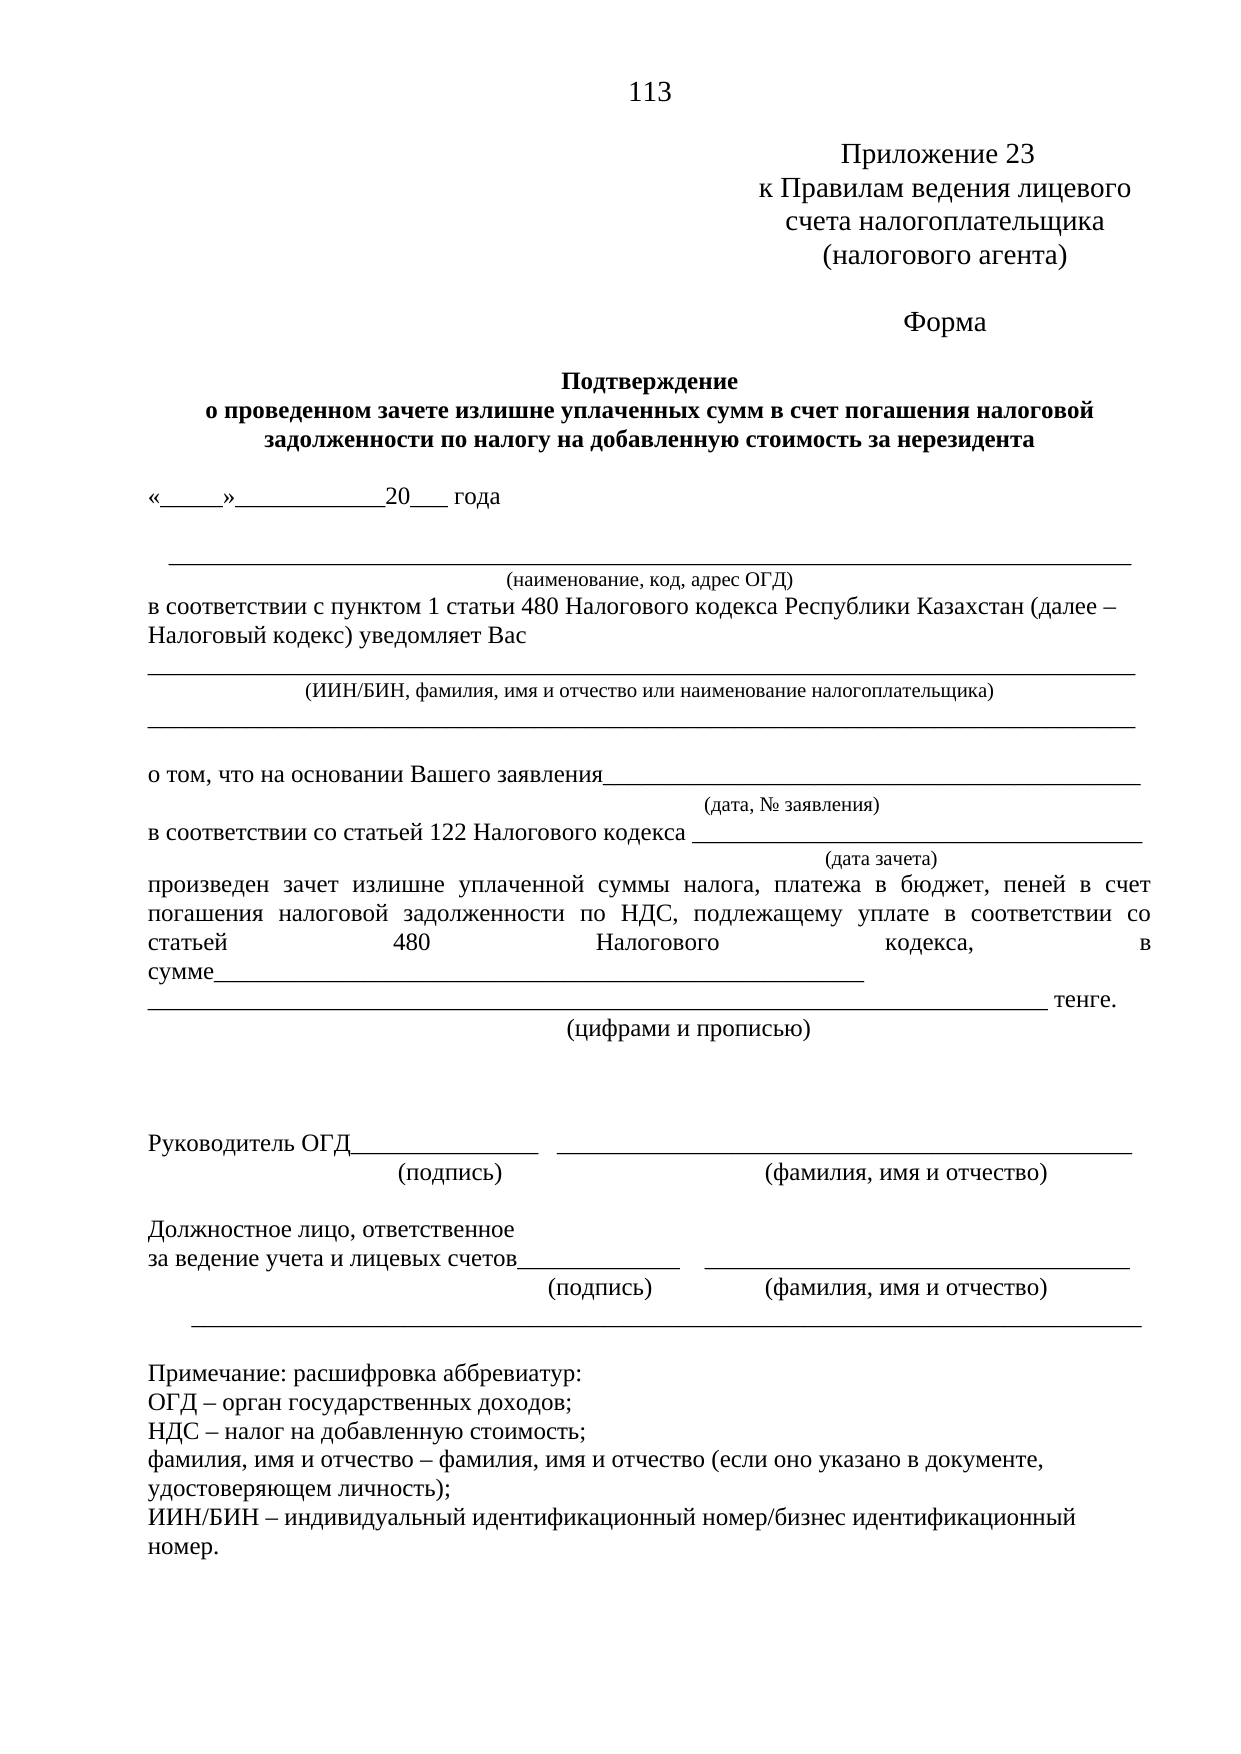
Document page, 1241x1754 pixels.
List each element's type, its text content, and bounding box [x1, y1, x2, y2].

text (дата зачета) [148, 846, 1152, 869]
text (цифрами и прописью) [148, 1013, 1152, 1042]
text «_____»____________20___ года [148, 481, 1152, 510]
text (ИИН/БИН, фамилия, имя и отчество или наименование налогоплательщика) [148, 678, 1152, 702]
text (подпись) (фамилия, имя и отчество) [148, 1272, 1152, 1301]
text Примечание: расшифровка аббревиатур: [148, 1358, 1152, 1387]
text Руководитель ОГД_______________ ______________________________________________ [148, 1128, 1152, 1157]
text о том, что на основании Вашего заявления___________________________________________ (дата, № заявления) [148, 759, 1152, 817]
text ____________________________________________________________________________ [148, 1301, 1152, 1329]
text о проведенном зачете излишне уплаченных сумм в счет погашения налоговой задолженности по налогу на добавленную стоимость за нерезидента [148, 395, 1152, 452]
text Форма [738, 304, 1152, 337]
text к Правилам ведения лицевого счета налогоплательщика (налогового агента) [738, 170, 1152, 270]
text Приложение 23 [148, 136, 1152, 170]
text (наименование, код, адрес ОГД) [148, 567, 1152, 591]
text в соответствии со статьей 122 Налогового кодекса ____________________________________ [148, 817, 1152, 846]
text ОГД – орган государственных доходов; [148, 1387, 1152, 1416]
text Должностное лицо, ответственное [148, 1214, 1152, 1243]
text (подпись) (фамилия, имя и отчество) [148, 1157, 1152, 1186]
text НДС – налог на добавленную стоимость; фамилия, имя и отчество – фамилия, имя и отчество (если оно указано в документе, удостоверяющем личность); ИИН/БИН – индивидуальный идентификационный номер/бизнес идентификационный номер. [148, 1416, 1152, 1559]
text _______________________________________________________________________________ [148, 649, 1152, 678]
text за ведение учета и лицевых счетов_____________ __________________________________ [148, 1243, 1152, 1272]
text Подтверждение [148, 366, 1152, 395]
text в соответствии с пунктом 1 статьи 480 Налогового кодекса Республики Казахстан (далее – Налоговый кодекс) уведомляет Вас [148, 591, 1152, 649]
text _______________________________________________________________________________ [148, 702, 1152, 731]
text произведен зачет излишне уплаченной суммы налога, платежа в бюджет, пеней в счет погашения налоговой задолженности по НДС, подлежащему уплате в соответствии со статьей 480 Налогового кодекса, в сумме____________________________________________________ [148, 869, 1152, 984]
text _____________________________________________________________________________ [148, 539, 1152, 567]
text ________________________________________________________________________ тенге. [148, 984, 1152, 1013]
